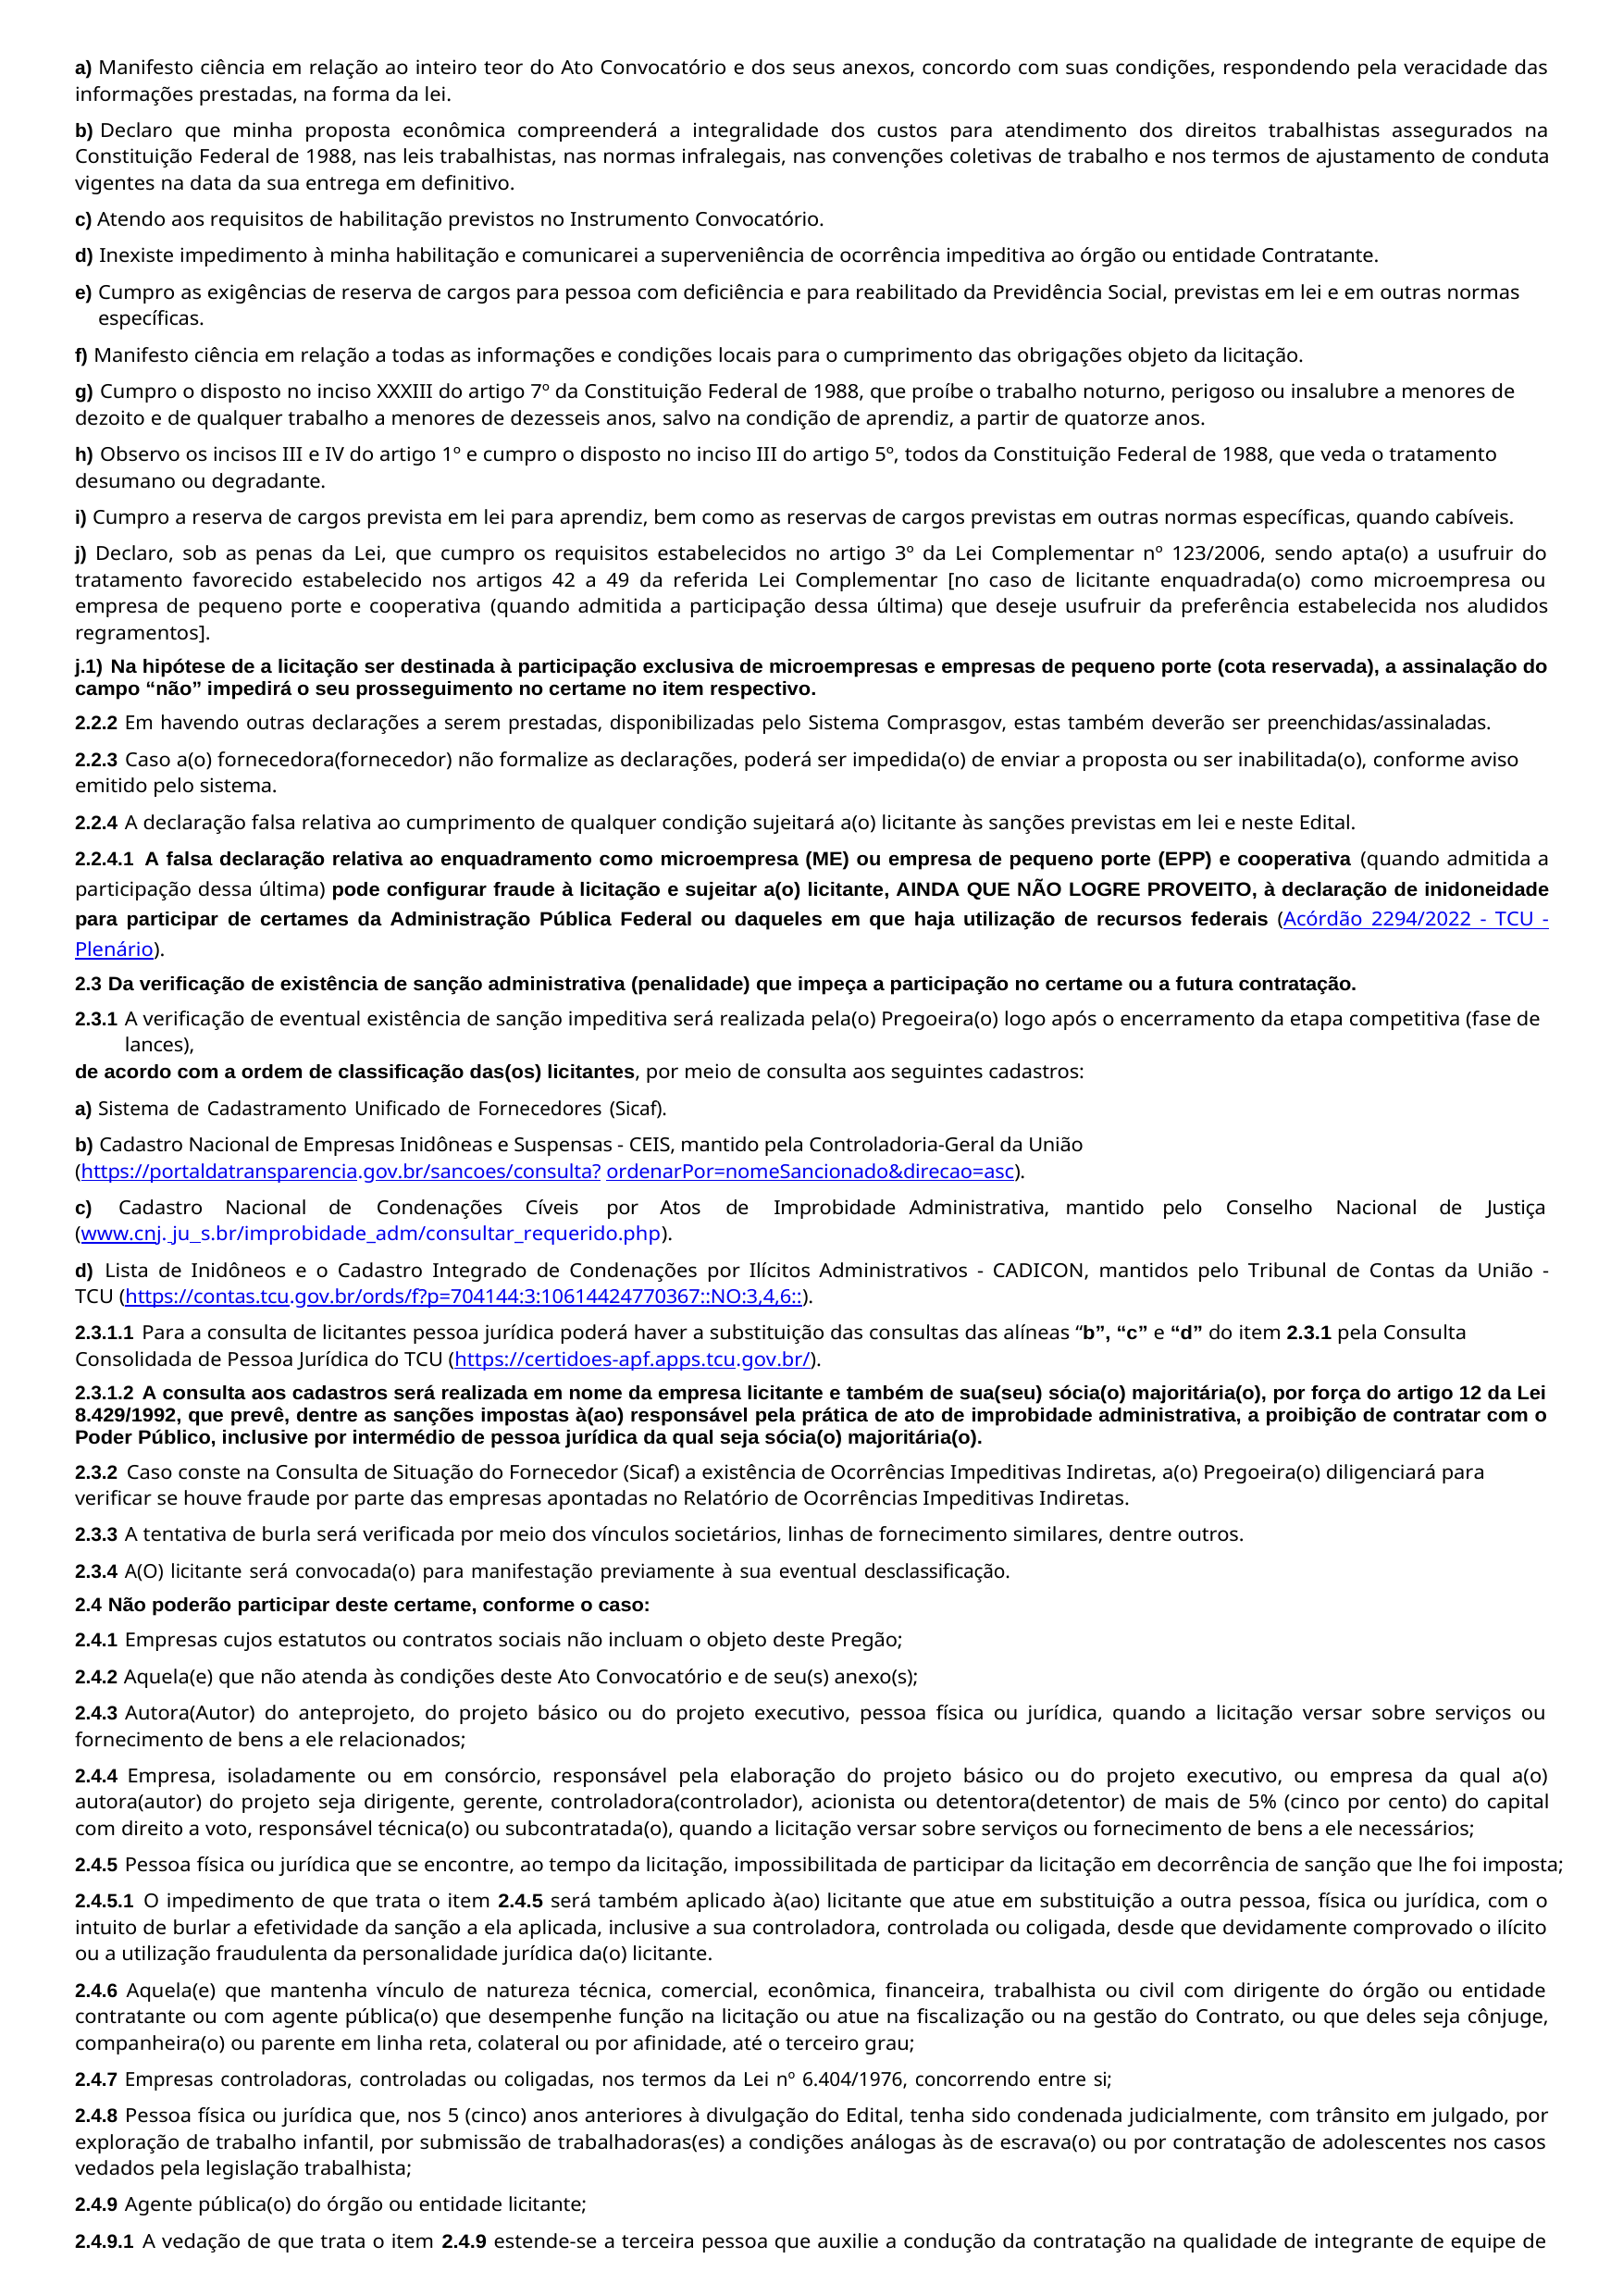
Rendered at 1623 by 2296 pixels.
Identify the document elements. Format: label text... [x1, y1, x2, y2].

subtitle Na hipótese de a licitação ser destinada à participação exclusiva de microempresas e empresas de pequeno porte (cota reservada), a assinalação do campo “não” impedirá o seu prosseguimento no certame no item respectivo. [75, 655, 1549, 700]
list Aquela(e) que não atenda às condições deste Ato Convocatório e de seu(s) anexo(s); [75, 1663, 1568, 1689]
list Empresa, isoladamente ou em consórcio, responsável pela elaboração do projeto básico ou do projeto executivo, ou empresa da qual a(o) autora(autor) do projeto seja dirigente, gerente, controladora(controlador), acionista ou detentora(detentor) de mais de 5% (cinco por cento) do capital com direito a voto, responsável técnica(o) ou subcontratada(o), quando a licitação versar sobre serviços ou fornecimento de bens a ele necessários; [75, 1762, 1549, 1841]
list Empresas cujos estatutos ou contratos sociais não incluam o objeto deste Pregão; [75, 1626, 1568, 1653]
list Manifesto ciência em relação ao inteiro teor do Ato Convocatório e dos seus anexos, concordo com suas condições, respondendo pela veracidade das informações prestadas, na forma da lei. [75, 54, 1549, 106]
list Caso conste na Consulta de Situação do Fornecedor (Sicaf) a existência de Ocorrências Impeditivas Indiretas, a(o) Pregoeira(o) diligenciará para verificar se houve fraude por parte das empresas apontadas no Relatório de Ocorrências Impeditivas Indiretas. [75, 1458, 1549, 1511]
list Atendo aos requisitos de habilitação previstos no Instrumento Convocatório. [75, 205, 1568, 232]
list Agente pública(o) do órgão ou entidade licitante; [75, 2191, 1568, 2217]
text de acordo com a ordem de classificação das(os) licitantes, por meio de consulta aos seguintes cadastros: [75, 1058, 1568, 1085]
list Declaro que minha proposta econômica compreenderá a integralidade dos custos para atendimento dos direitos trabalhistas assegurados na Constituição Federal de 1988, nas leis trabalhistas, nas normas infralegais, nas convenções coletivas de trabalho e nos termos de ajustamento de conduta vigentes na data da sua entrega em definitivo. [75, 117, 1549, 195]
list Manifesto ciência em relação a todas as informações e condições locais para o cumprimento das obrigações objeto da licitação. [75, 341, 1568, 367]
list Cadastro Nacional de Empresas Inidôneas e Suspensas - CEIS, mantido pela Controladoria-Geral da União (https://portaldatransparencia.gov.br/sancoes/consulta? ordenarPor=nomeSancionado&direcao=asc). [75, 1131, 1549, 1184]
list Pessoa física ou jurídica que, nos 5 (cinco) anos anteriores à divulgação do Edital, tenha sido condenada judicialmente, com trânsito em julgado, por exploração de trabalho infantil, por submissão de trabalhadoras(es) a condições análogas às de escrava(o) ou por contratação de adolescentes nos casos vedados pela legislação trabalhista; [75, 2102, 1549, 2181]
list O impedimento de que trata o item 2.4.5 será também aplicado à(ao) licitante que atue em substituição a outra pessoa, física ou jurídica, com o intuito de burlar a efetividade da sanção a ela aplicada, inclusive a sua controladora, controlada ou coligada, desde que devidamente comprovado o ilícito ou a utilização fraudulenta da personalidade jurídica da(o) licitante. [75, 1887, 1549, 1967]
subtitle Não poderão participar deste certame, conforme o caso: [75, 1594, 1568, 1616]
list Caso a(o) fornecedora(fornecedor) não formalize as declarações, poderá ser impedida(o) de enviar a proposta ou ser inabilitada(o), conforme aviso emitido pelo sistema. [75, 746, 1549, 799]
list Observo os incisos III e IV do artigo 1º e cumpro o disposto no inciso III do artigo 5º, todos da Constituição Federal de 1988, que veda o tratamento desumano ou degradante. [75, 441, 1549, 493]
list Da verificação de existência de sanção administrativa (penalidade) que impeça a participação no certame ou a futura contratação. [75, 973, 1568, 995]
list Autora(Autor) do anteprojeto, do projeto básico ou do projeto executivo, pessoa física ou jurídica, quando a licitação versar sobre serviços ou fornecimento de bens a ele relacionados; [75, 1699, 1549, 1752]
list A tentativa de burla será verificada por meio dos vínculos societários, linhas de fornecimento similares, dentre outros. [75, 1520, 1568, 1547]
list A declaração falsa relativa ao cumprimento de qualquer condição sujeitará a(o) licitante às sanções previstas em lei e neste Edital. [75, 809, 1568, 835]
list Sistema de Cadastramento Unificado de Fornecedores (Sicaf). [75, 1095, 1568, 1121]
list Declaro, sob as penas da Lei, que cumpro os requisitos estabelecidos no artigo 3º da Lei Complementar nº 123/2006, sendo apta(o) a usufruir do tratamento favorecido estabelecido nos artigos 42 a 49 da referida Lei Complementar [no caso de licitante enquadrada(o) como microempresa ou empresa de pequeno porte e cooperativa (quando admitida a participação dessa última) que deseje usufruir da preferência estabelecida nos aludidos regramentos]. [75, 540, 1549, 645]
list Cumpro o disposto no inciso XXXIII do artigo 7º da Constituição Federal de 1988, que proíbe o trabalho noturno, perigoso ou insalubre a menores de dezoito e de qualquer trabalho a menores de dezesseis anos, salvo na condição de aprendiz, a partir de quatorze anos. [75, 378, 1549, 430]
list Cadastro Nacional de Condenações Cíveis por Atos de Improbidade Administrativa, mantido pelo Conselho Nacional de Justiça (www.cnj. ju s.br/improbidade_adm/consultar_requerido.php). [75, 1194, 1549, 1247]
list Em havendo outras declarações a serem prestadas, disponibilizadas pelo Sistema Comprasgov, estas também deverão ser preenchidas/assinaladas. [75, 710, 1568, 736]
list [75, 2228, 1549, 2253]
list A verificação de eventual existência de sanção impeditiva será realizada pela(o) Pregoeira(o) logo após o encerramento da etapa competitiva (fase de lances), [75, 1005, 1568, 1058]
list Empresas controladoras, controladas ou coligadas, nos termos da Lei nº 6.404/1976, concorrendo entre si; [75, 2066, 1568, 2091]
list Cumpro as exigências de reserva de cargos para pessoa com deficiência e para reabilitado da Previdência Social, previstas em lei e em outras normas específicas. [75, 279, 1568, 331]
list A(O) licitante será convocada(o) para manifestação previamente à sua eventual desclassificação. [75, 1558, 1568, 1583]
list Cumpro a reserva de cargos prevista em lei para aprendiz, bem como as reservas de cargos previstas em outras normas específicas, quando cabíveis. [75, 503, 1568, 529]
list Inexiste impedimento à minha habilitação e comunicarei a superveniência de ocorrência impeditiva ao órgão ou entidade Contratante. [75, 242, 1568, 268]
subtitle A consulta aos cadastros será realizada em nome da empresa licitante e também de sua(seu) sócia(o) majoritária(o), por força do artigo 12 da Lei 8.429/1992, que prevê, dentre as sanções impostas à(ao) responsável pela prática de ato de improbidade administrativa, a proibição de contratar com o Poder Público, inclusive por intermédio de pessoa jurídica da qual seja sócia(o) majoritária(o). [75, 1382, 1549, 1448]
subtitle A falsa declaração relativa ao enquadramento como microempresa (ME) ou empresa de pequeno porte (EPP) e cooperativa (quando admitida a participação dessa última) pode configurar fraude à licitação e sujeitar a(o) licitante, AINDA QUE NÃO LOGRE PROVEITO, à declaração de inidoneidade para participar de certames da Administração Pública Federal ou daqueles em que haja utilização de recursos federais (Acórdão 2294/2022 - TCU - Plenário). [75, 845, 1549, 962]
list Para a consulta de licitantes pessoa jurídica poderá haver a substituição das consultas das alíneas “b”, “c” e “d” do item 2.3.1 pela Consulta Consolidada de Pessoa Jurídica do TCU (https://certidoes-apf.apps.tcu.gov.br/). [75, 1319, 1549, 1371]
list Pessoa física ou jurídica que se encontre, ao tempo da licitação, impossibilitada de participar da licitação em decorrência de sanção que lhe foi imposta; [75, 1851, 1568, 1877]
list Aquela(e) que mantenha vínculo de natureza técnica, comercial, econômica, financeira, trabalhista ou civil com dirigente do órgão ou entidade contratante ou com agente pública(o) que desempenhe função na licitação ou atue na fiscalização ou na gestão do Contrato, ou que deles seja cônjuge, companheira(o) ou parente em linha reta, colateral ou por afinidade, até o terceiro grau; [75, 1977, 1549, 2055]
list Lista de Inidôneos e o Cadastro Integrado de Condenações por Ilícitos Administrativos - CADICON, mantidos pelo Tribunal de Contas da União - TCU (https://contas.tcu.gov.br/ords/f?p=704144:3:10614424770367::NO:3,4,6::). [75, 1257, 1549, 1309]
